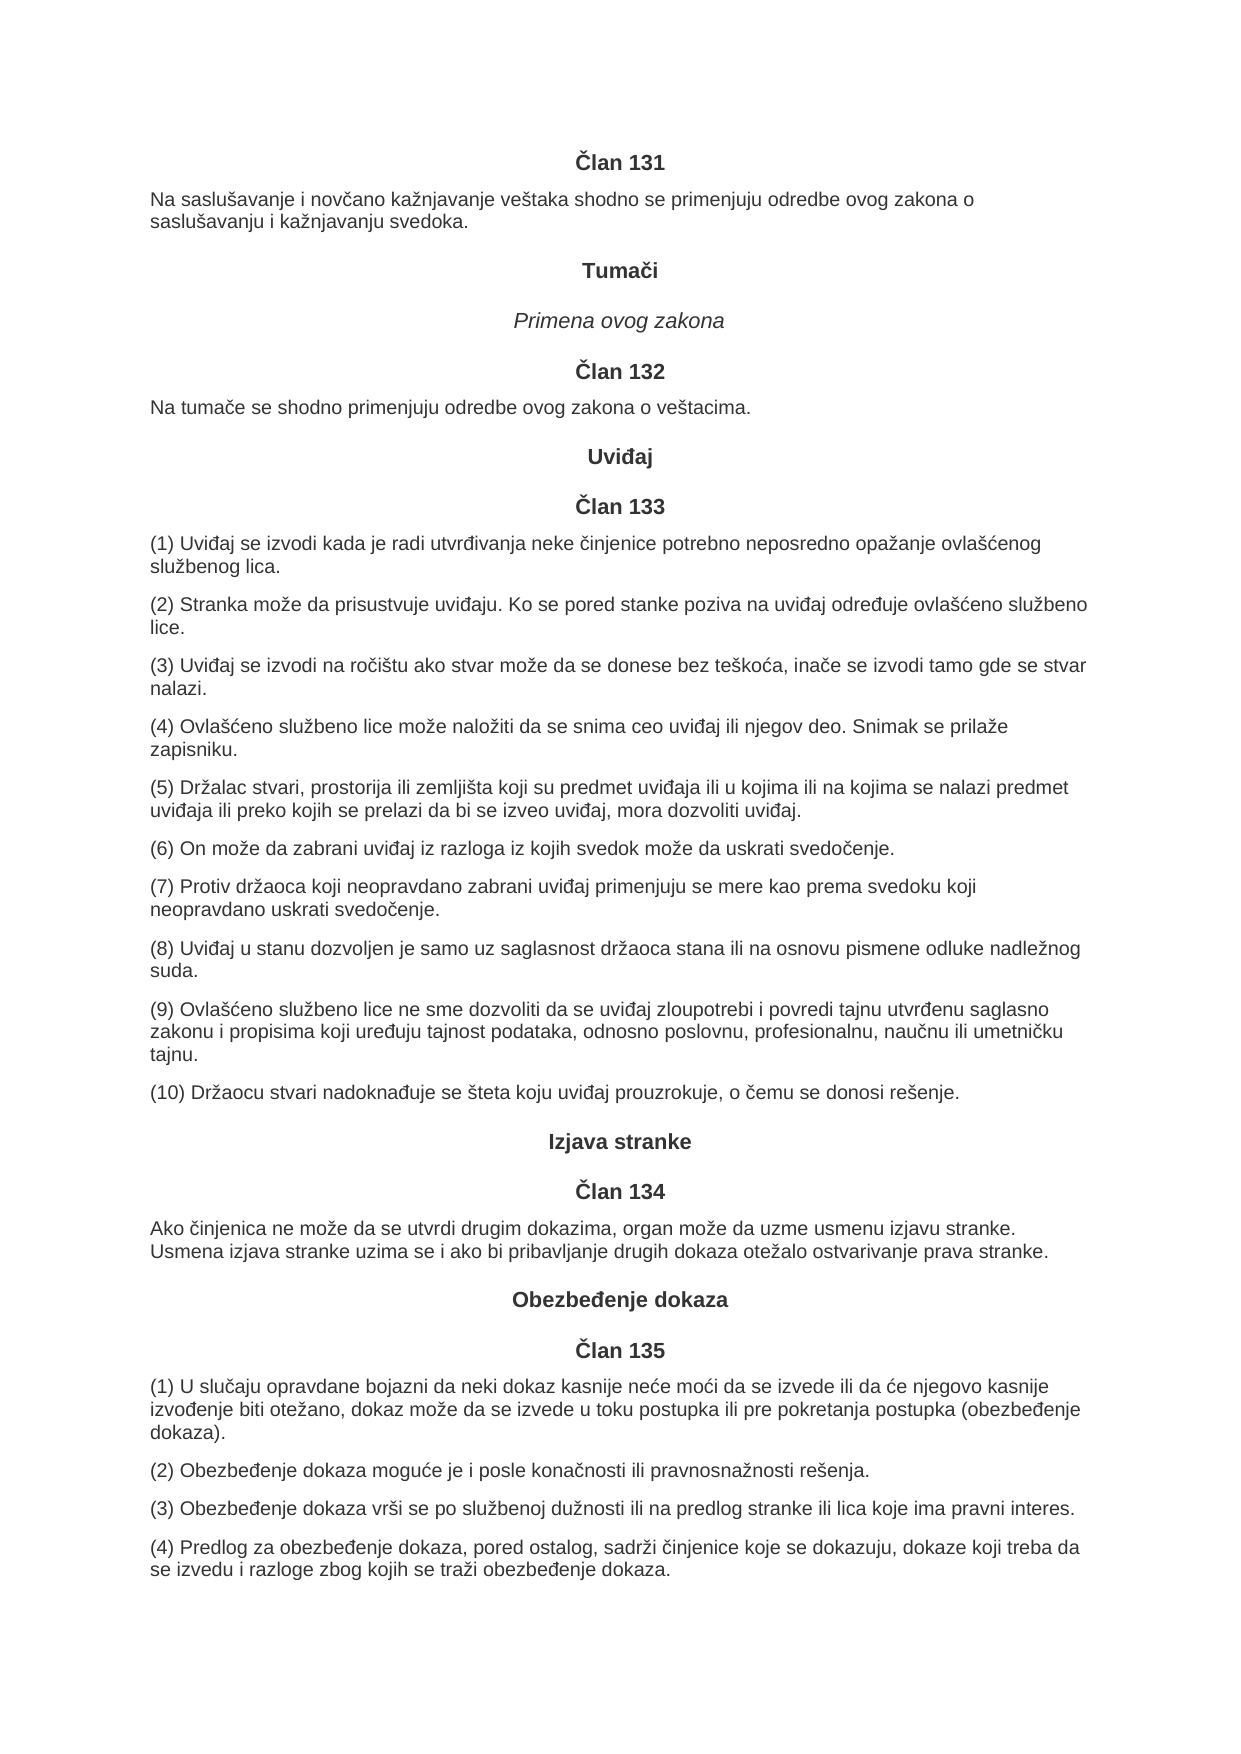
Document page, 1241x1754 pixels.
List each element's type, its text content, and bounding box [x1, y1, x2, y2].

text Uviđaj [150, 444, 1090, 469]
text (8) Uviđaj u stanu dozvoljen je samo uz saglasnost držaoca stana ili na osnovu pismene odluke nadležnog suda. [150, 936, 1090, 982]
text (1) U slučaju opravdane bojazni da neki dokaz kasnije neće moći da se izvede ili da će njegovo kasnije izvođenje biti otežano, dokaz može da se izvede u toku postupka ili pre pokretanja postupka (obezbeđenje dokaza). [150, 1375, 1090, 1443]
text (4) Ovlašćeno službeno lice može naložiti da se snima ceo uviđaj ili njegov deo. Snimak se prilaže zapisniku. [150, 715, 1090, 760]
text Član 131 [150, 150, 1090, 175]
text (4) Predlog za obezbeđenje dokaza, pored ostalog, sadrži činjenice koje se dokazuju, dokaze koji treba da se izvedu i razloge zbog kojih se traži obezbeđenje dokaza. [150, 1536, 1090, 1581]
text (9) Ovlašćeno službeno lice ne sme dozvoliti da se uviđaj zloupotrebi i povredi tajnu utvrđenu saglasno zakonu i propisima koji uređuju tajnost podataka, odnosno poslovnu, profesionalnu, naučnu ili umetničku tajnu. [150, 997, 1090, 1066]
text Član 135 [150, 1337, 1090, 1363]
text (1) Uviđaj se izvodi kada je radi utvrđivanja neke činjenice potrebno neposredno opažanje ovlašćenog službenog lica. [150, 532, 1090, 577]
text Član 132 [150, 358, 1090, 384]
text Ako činjenica ne može da se utvrdi drugim dokazima, organ može da uzme usmenu izjavu stranke. Usmena izjava stranke uzima se i ako bi pribavljanje drugih dokaza otežalo ostvarivanje prava stranke. [150, 1217, 1090, 1262]
text Obezbeđenje dokaza [150, 1287, 1090, 1312]
text Tumači [150, 258, 1090, 283]
text (5) Držalac stvari, prostorija ili zemljišta koji su predmet uviđaja ili u kojima ili na kojima se nalazi predmet uviđaja ili preko kojih se prelazi da bi se izveo uviđaj, mora dozvoliti uviđaj. [150, 776, 1090, 821]
text Na saslušavanje i novčano kažnjavanje veštaka shodno se primenjuju odredbe ovog zakona o saslušavanju i kažnjavanju svedoka. [150, 188, 1090, 233]
text Član 134 [150, 1179, 1090, 1204]
text Na tumače se shodno primenjuju odredbe ovog zakona o veštacima. [150, 396, 1090, 419]
text (6) On može da zabrani uviđaj iz razloga iz kojih svedok može da uskrati svedočenje. [150, 837, 1090, 860]
text (2) Obezbeđenje dokaza moguće je i posle konačnosti ili pravnosnažnosti rešenja. [150, 1459, 1090, 1482]
text (3) Uviđaj se izvodi na ročištu ako stvar može da se donese bez teškoća, inače se izvodi tamo gde se stvar nalazi. [150, 654, 1090, 699]
text (3) Obezbeđenje dokaza vrši se po službenoj dužnosti ili na predlog stranke ili lica koje ima pravni interes. [150, 1497, 1090, 1520]
text Izjava stranke [150, 1129, 1090, 1154]
text (10) Držaocu stvari nadoknađuje se šteta koju uviđaj prouzrokuje, o čemu se donosi rešenje. [150, 1081, 1090, 1104]
text (7) Protiv držaoca koji neopravdano zabrani uviđaj primenjuju se mere kao prema svedoku koji neopravdano uskrati svedočenje. [150, 875, 1090, 921]
text Član 133 [150, 494, 1090, 519]
text Primena ovog zakona [150, 308, 1090, 333]
text (2) Stranka može da prisustvuje uviđaju. Ko se pored stanke poziva na uviđaj određuje ovlašćeno službeno lice. [150, 593, 1090, 638]
